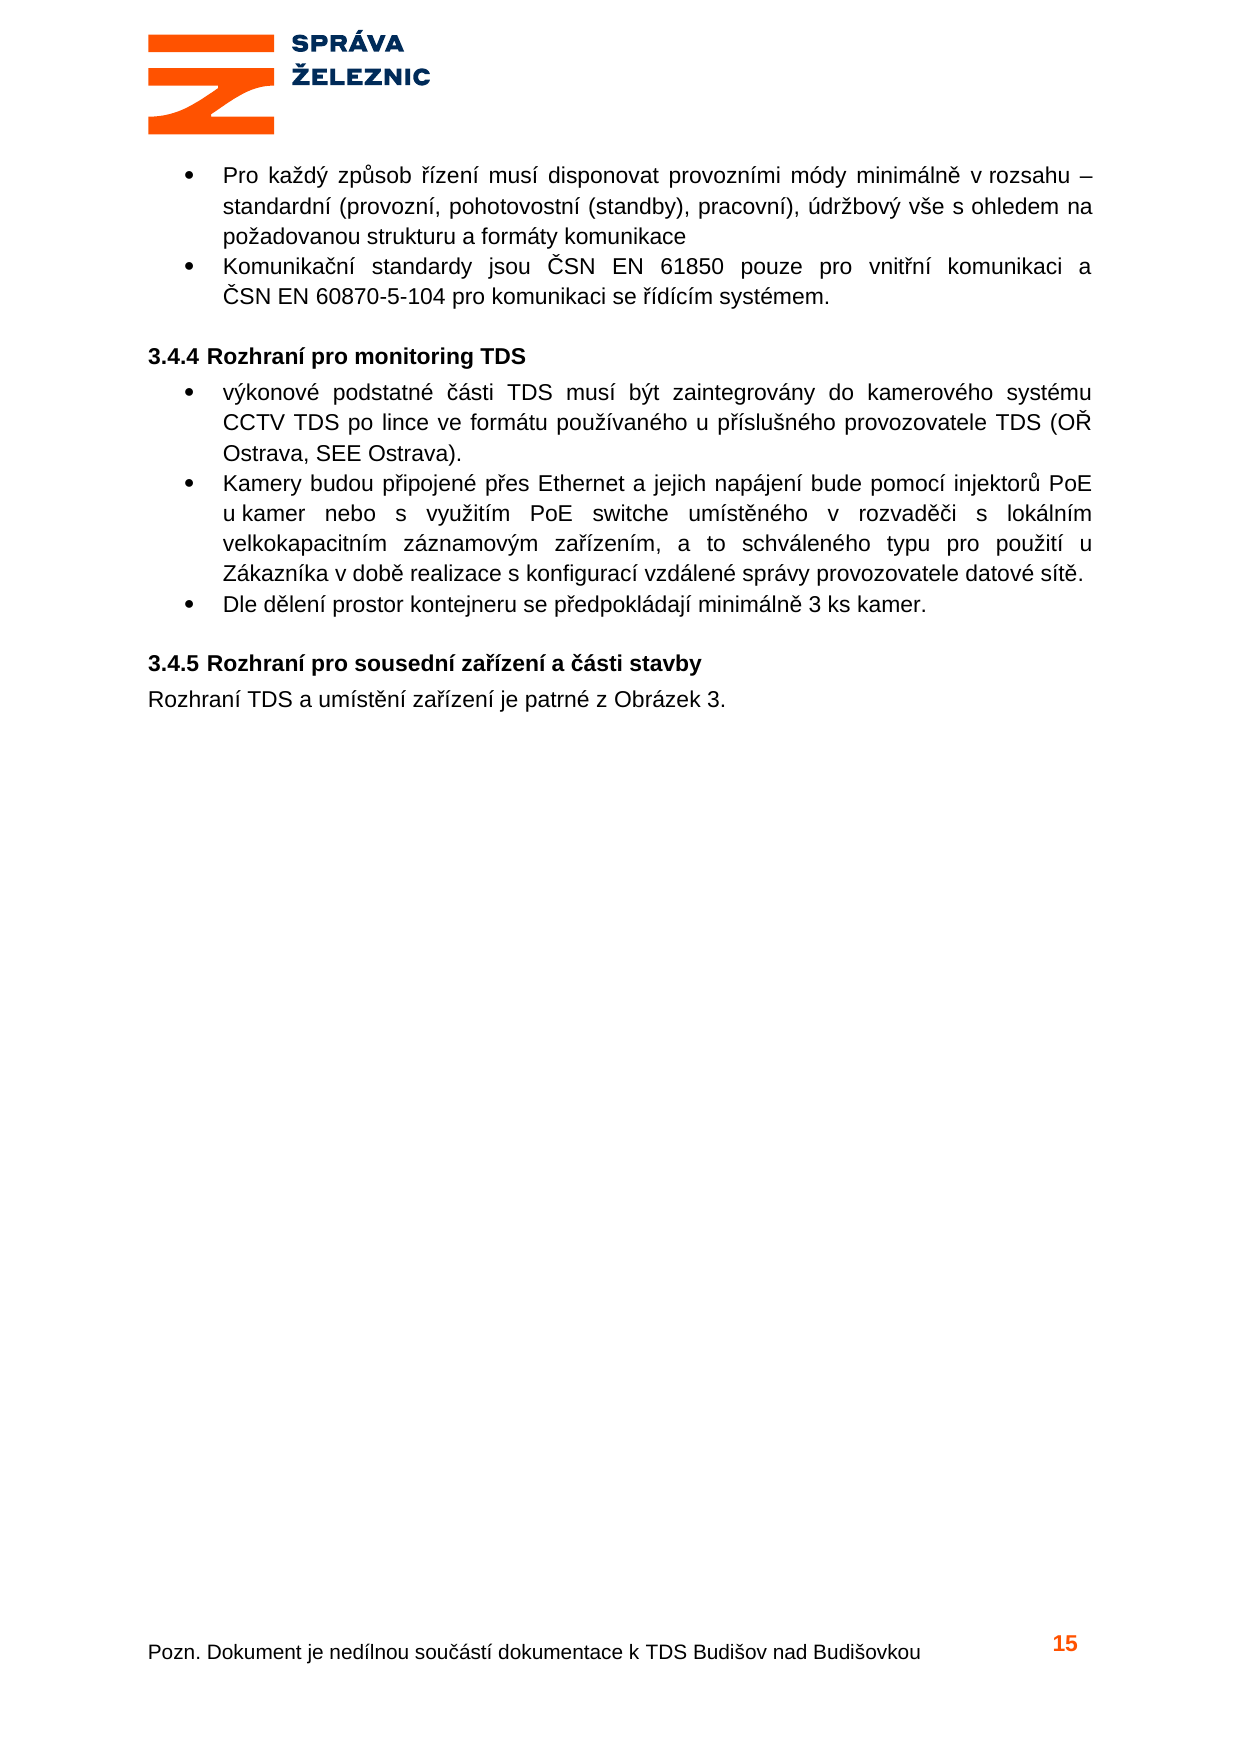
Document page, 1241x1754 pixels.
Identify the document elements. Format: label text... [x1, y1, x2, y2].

text Dle dělení prostor kontejneru se předpokládají minimálně 3 ks kamer. [185, 591, 1093, 617]
text Rozhraní TDS a umístění zařízení je patrné z Obrázek 3. [148, 686, 1093, 713]
text Komunikační standardy jsou ČSN EN 61850 pouze pro vnitřní komunikaci a ČSN EN 60870-5-104 pro komunikaci se řídícím systémem. [185, 253, 1093, 310]
text Rozhraní pro sousední zařízení a části stavby [148, 650, 1093, 676]
text výkonové podstatné části TDS musí být zaintegrovány do kamerového systému CCTV TDS po lince ve formátu používaného u příslušného provozovatele TDS (OŘ Ostrava, SEE Ostrava). [185, 379, 1093, 466]
text Kamery budou připojené přes Ethernet a jejich napájení bude pomocí injektorů PoE u kamer nebo s využitím PoE switche umístěného v rozvaděči s lokálním velkokapacitním záznamovým zařízením, a to schváleného typu pro použití u Zákazníka v době realizace s konfigurací vzdálené správy provozovatele datové sítě. [185, 470, 1093, 587]
text Pro každý způsob řízení musí disponovat provozními módy minimálně v rozsahu – standardní (provozní, pohotovostní (standby), pracovní), údržbový vše s ohledem na požadovanou strukturu a formáty komunikace [185, 162, 1093, 249]
text Rozhraní pro monitoring TDS [148, 343, 1093, 369]
